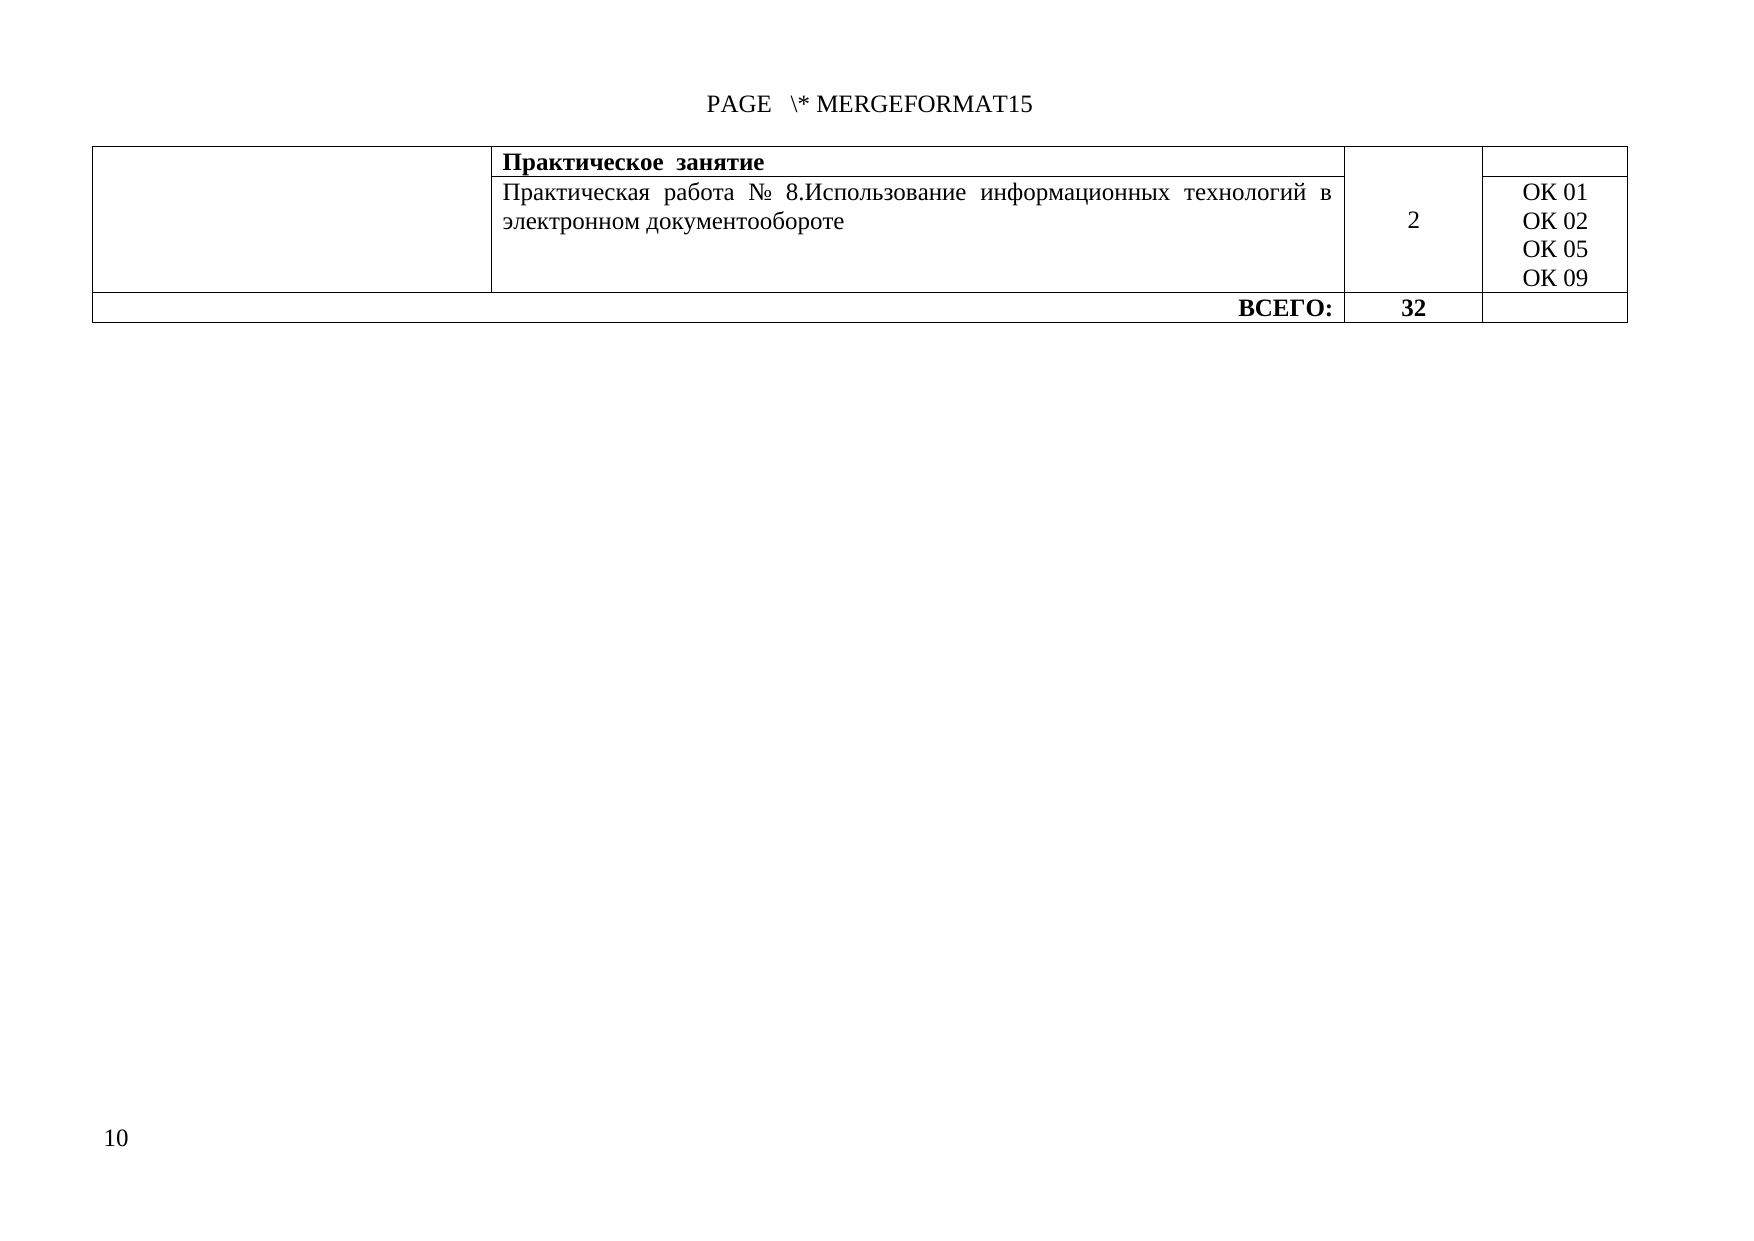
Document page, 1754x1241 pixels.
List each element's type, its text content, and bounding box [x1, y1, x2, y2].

table_cell [1483, 293, 1627, 322]
table_cell ОК 01 ОК 02 ОК 05 ОК 09 [1483, 177, 1627, 292]
table_cell Практическая работа № 8.Использование информационных технологий в электронном документообороте [492, 177, 1344, 292]
table_cell 2 [1345, 147, 1482, 292]
table_cell ВСЕГО: [93, 293, 1344, 322]
table_cell [1483, 147, 1627, 176]
table_cell 32 [1345, 293, 1482, 322]
table_cell Практическое занятие [492, 147, 1344, 176]
